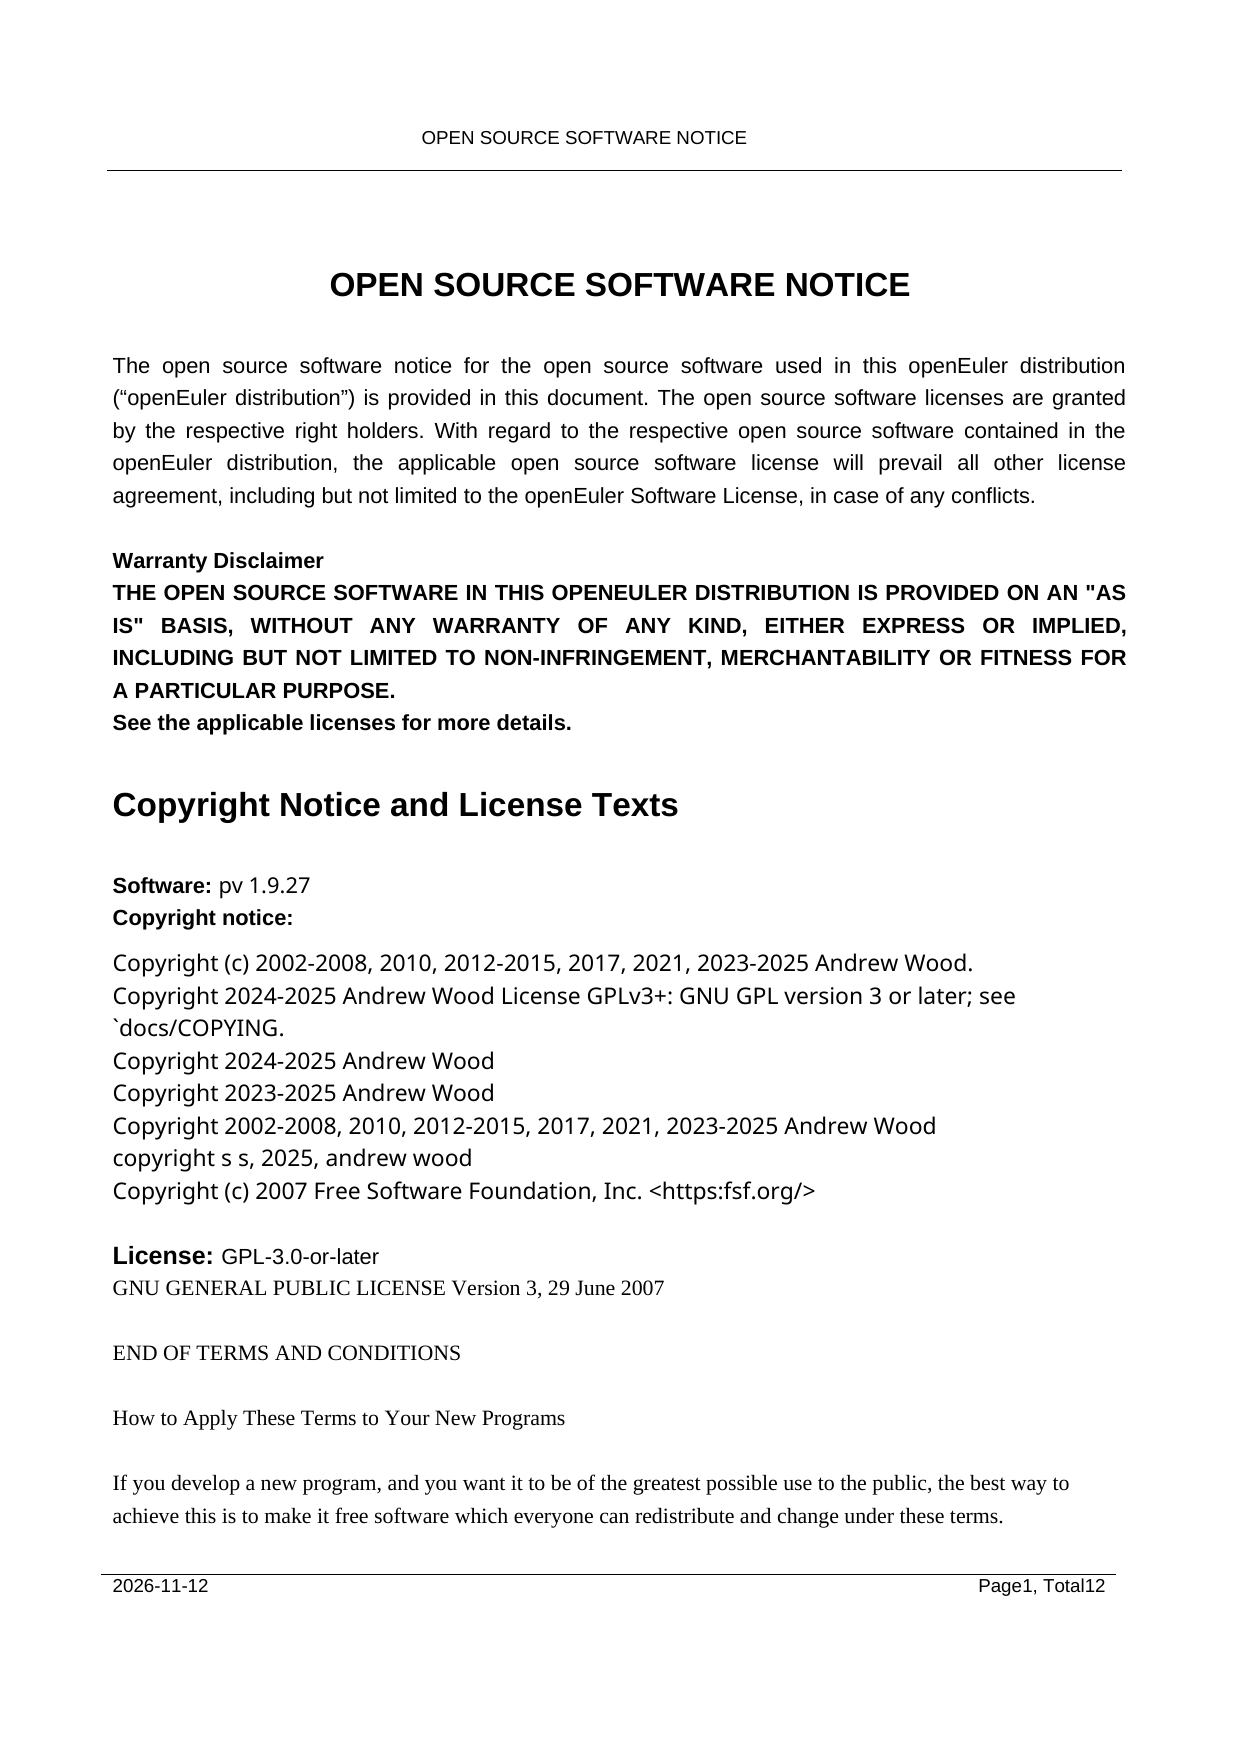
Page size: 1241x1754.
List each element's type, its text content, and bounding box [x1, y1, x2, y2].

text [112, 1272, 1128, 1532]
text Copyright (c) 2002-2008, 2010, 2012-2015, 2017, 2021, 2023-2025 Andrew Wood. Copyright 2024-2025 Andrew Wood License GPLv3+: GNU GPL version 3 or later; see `docs/COPYING. Copyright 2024-2025 Andrew Wood Copyright 2023-2025 Andrew Wood Copyright 2002-2008, 2010, 2012-2015, 2017, 2021, 2023-2025 Andrew Wood copyright s s, 2025, andrew wood Copyright (c) 2007 Free Software Foundation, Inc. <https:fsf.org/> [112, 947, 1128, 1239]
text Copyright notice: [112, 901, 1128, 934]
text License: GPL-3.0-or-later [112, 1239, 1128, 1272]
text OPEN SOURCE SOFTWARE NOTICE [112, 251, 1128, 316]
text Copyright Notice and License Texts [112, 771, 1128, 836]
text Warranty Disclaimer [112, 544, 1128, 576]
text The open source software notice for the open source software used in this openEuler distribution (“openEuler distribution”) is provided in this document. The open source software licenses are granted by the respective right holders. With regard to the respective open source software contained in the openEuler distribution, the applicable open source software license will prevail all other license agreement, including but not limited to the openEuler Software License, in case of any conflicts. [112, 349, 1128, 511]
text THE OPEN SOURCE SOFTWARE IN THIS OPENEULER DISTRIBUTION IS PROVIDED ON AN "AS IS" BASIS, WITHOUT ANY WARRANTY OF ANY KIND, EITHER EXPRESS OR IMPLIED, INCLUDING BUT NOT LIMITED TO NON-INFRINGEMENT, MERCHANTABILITY OR FITNESS FOR A PARTICULAR PURPOSE. See the applicable licenses for more details. [112, 576, 1128, 739]
title Software: pv 1.9.27 [112, 869, 1128, 901]
